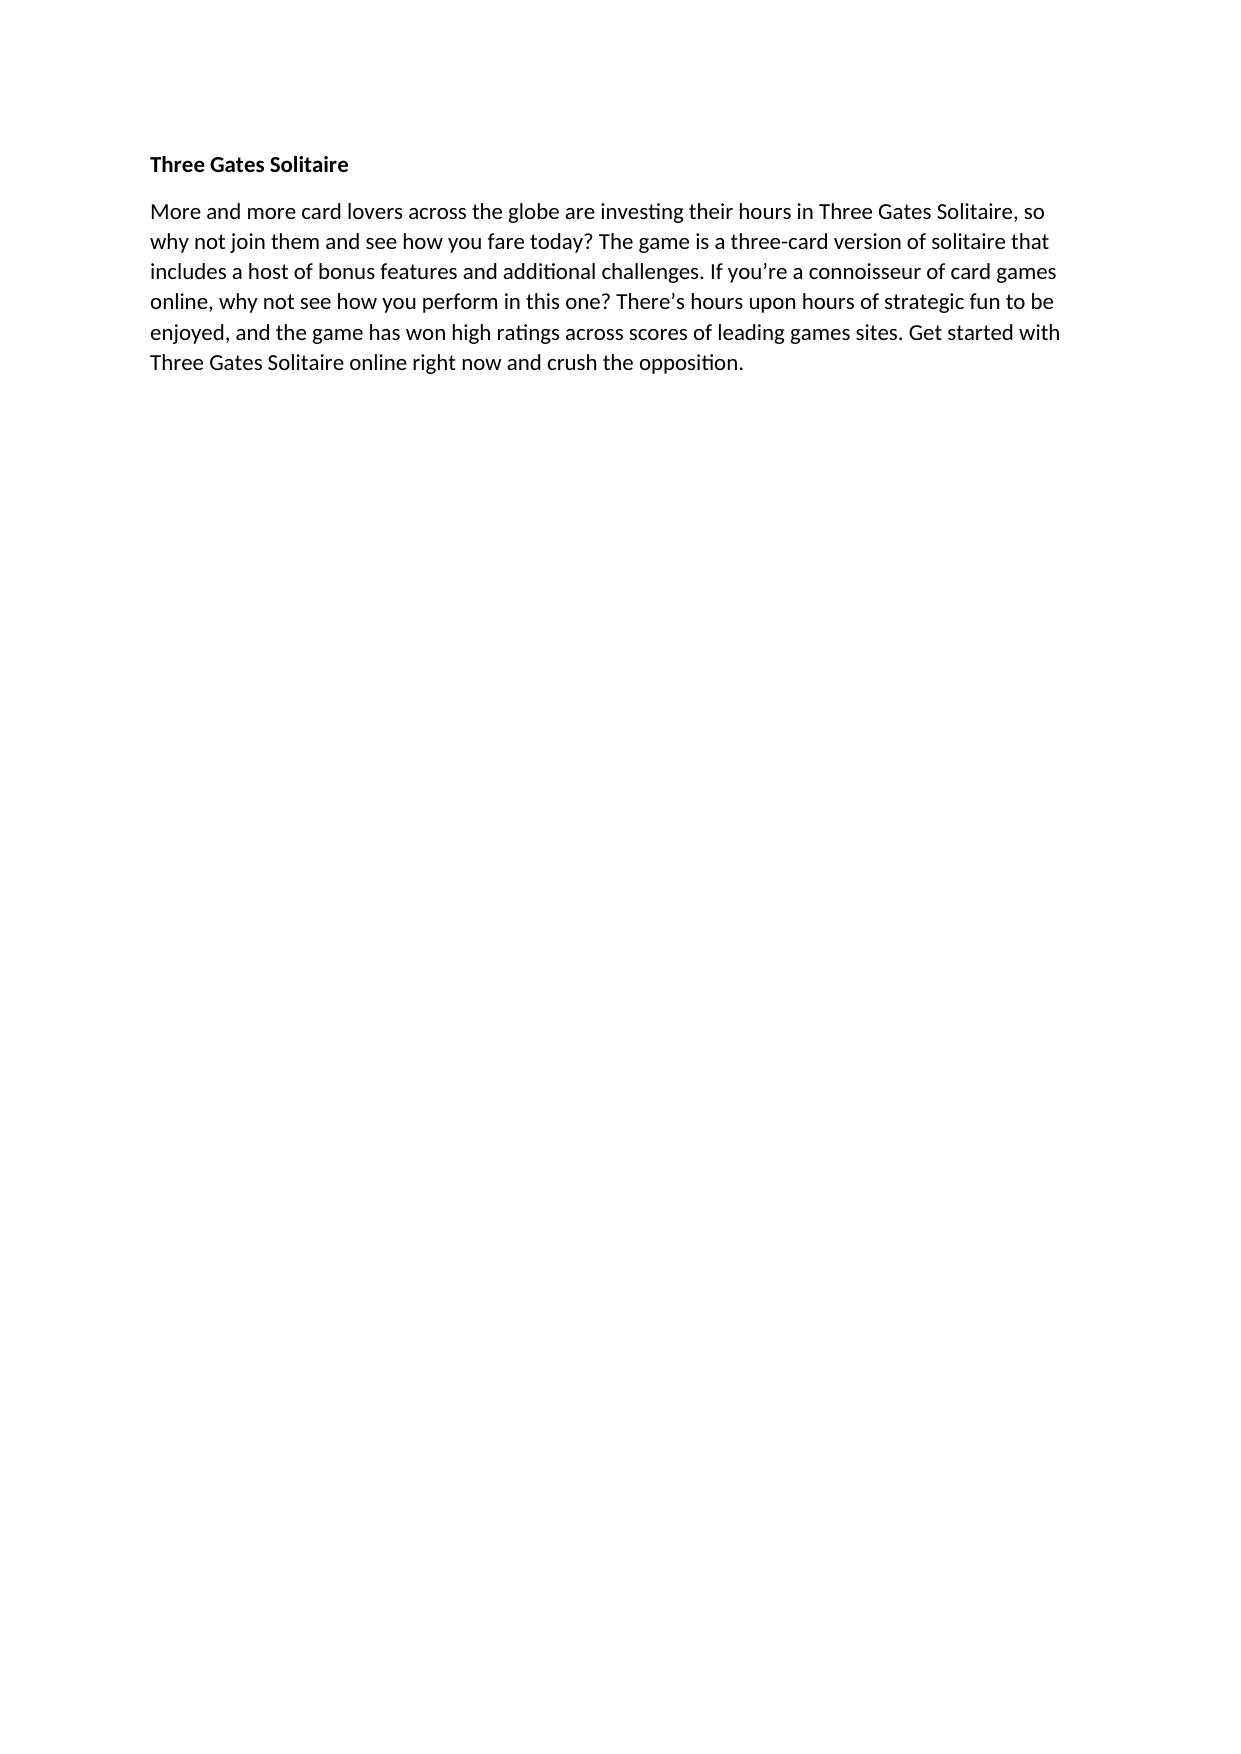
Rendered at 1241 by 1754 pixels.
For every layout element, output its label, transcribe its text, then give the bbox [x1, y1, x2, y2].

text More and more card lovers across the globe are investing their hours in Three Gates Solitaire, so why not join them and see how you fare today? The game is a three-card version of solitaire that includes a host of bonus features and additional challenges. If you’re a connoisseur of card games online, why not see how you perform in this one? There’s hours upon hours of strategic fun to be enjoyed, and the game has won high ratings across scores of leading games sites. Get started with Three Gates Solitaire online right now and crush the opposition. [150, 197, 1090, 376]
text Three Gates Solitaire [150, 150, 1090, 178]
